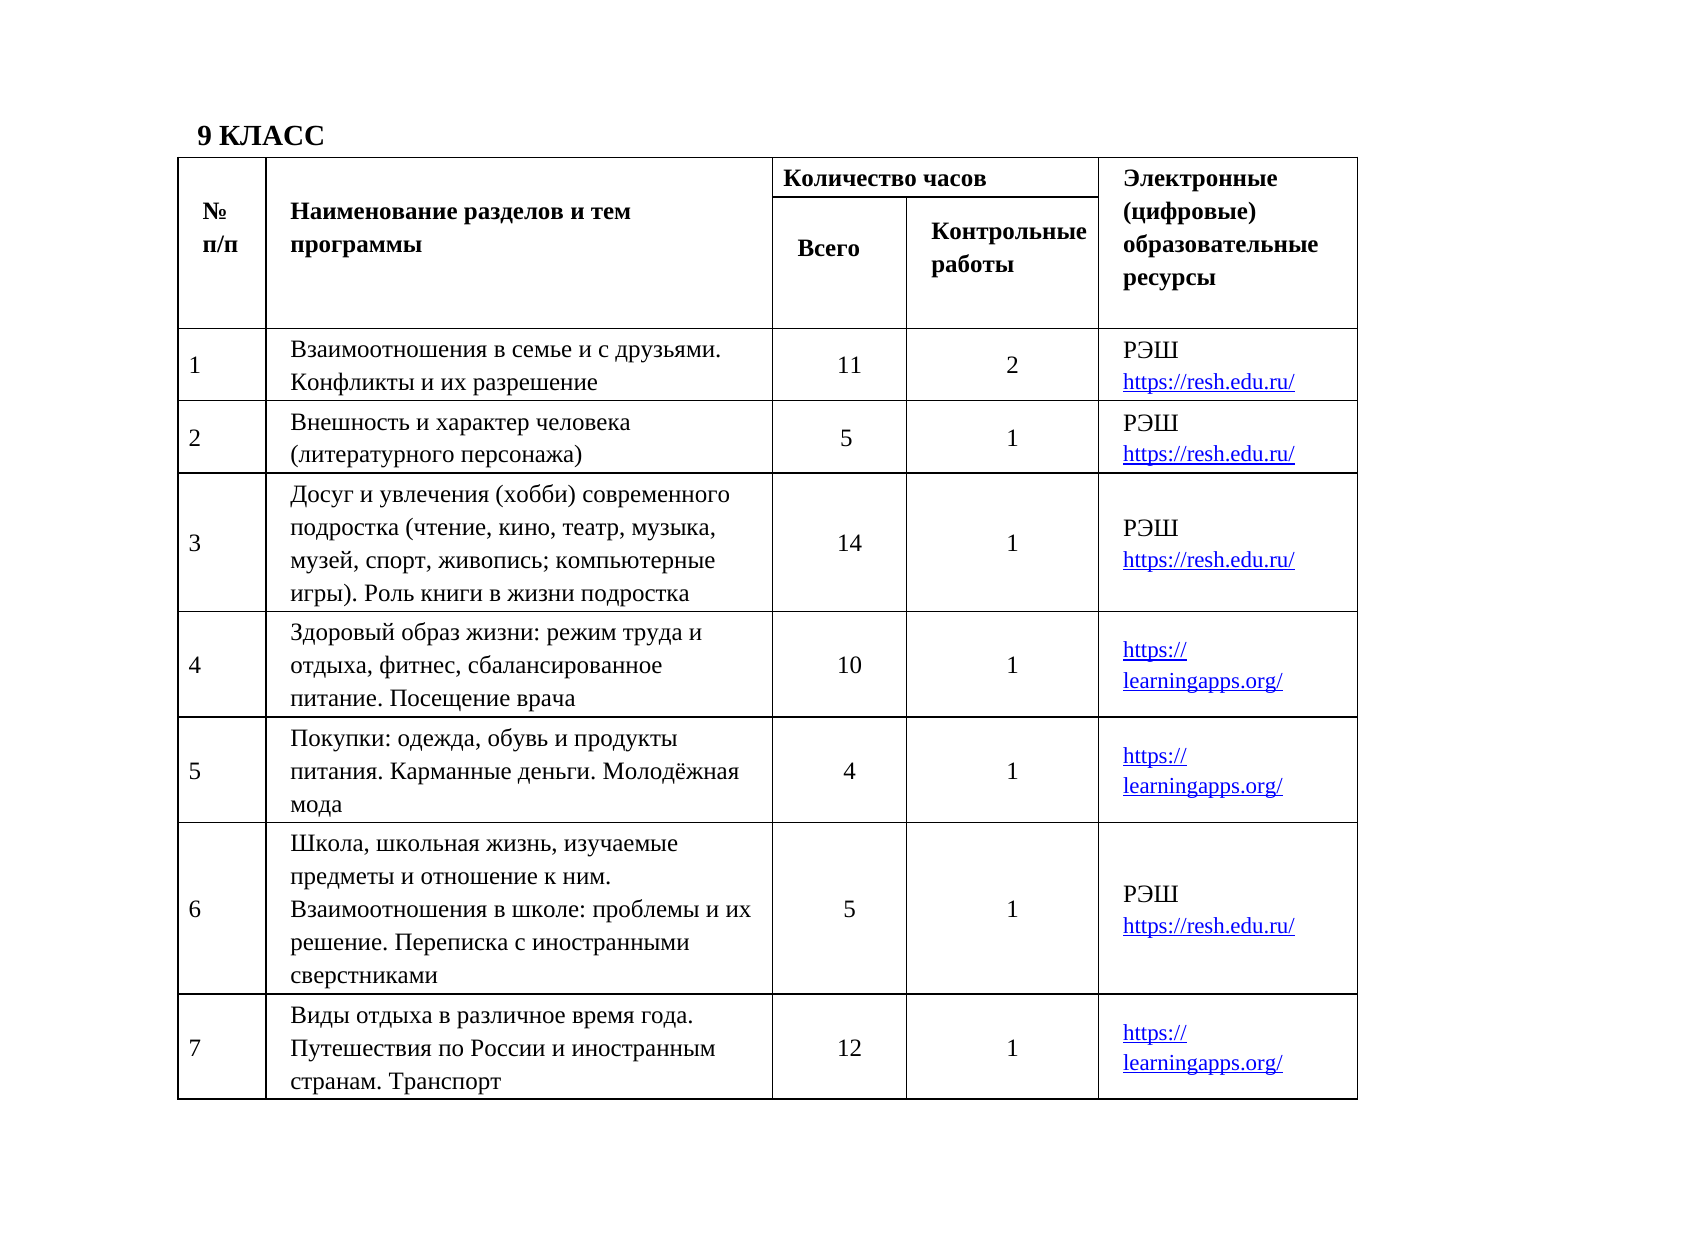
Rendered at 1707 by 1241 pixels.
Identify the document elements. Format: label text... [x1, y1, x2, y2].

table_cell 5 [179, 718, 265, 821]
table_header Наименование разделов и тем программы [267, 158, 772, 327]
table_cell 7 [179, 995, 265, 1098]
table_cell Покупки: одежда, обувь и продукты питания. Карманные деньги. Молодёжная мода [267, 718, 772, 821]
table_cell 4 [773, 718, 906, 821]
table_cell 5 [773, 823, 906, 993]
table_cell 6 [179, 823, 265, 993]
table_cell Школа, школьная жизнь, изучаемые предметы и отношение к ним. Взаимоотношения в школе: проблемы и их решение. Переписка с иностранными сверстниками [267, 823, 772, 993]
table_cell РЭШ https://resh.edu.ru/ [1099, 329, 1357, 400]
table_cell 11 [773, 329, 906, 400]
table_header Электронные (цифровые) образовательные ресурсы [1099, 158, 1357, 327]
text 9 КЛАСС [190, 118, 1618, 152]
table_cell Всего [773, 198, 906, 327]
table_header Количество часов [773, 158, 1098, 196]
table_cell РЭШ https://resh.edu.ru/ [1099, 401, 1357, 472]
table_cell 14 [773, 474, 906, 611]
table_cell 1 [907, 612, 1098, 716]
table_cell 2 [907, 329, 1098, 400]
table_cell 1 [907, 823, 1098, 993]
table_cell 1 [907, 401, 1098, 472]
table_cell Внешность и характер человека (литературного персонажа) [267, 401, 772, 472]
table_cell https://learningapps.org/ [1099, 995, 1357, 1098]
table_cell Взаимоотношения в семье и с друзьями. Конфликты и их разрешение [267, 329, 772, 400]
table_cell https://learningapps.org/ [1099, 612, 1357, 716]
table_cell 1 [907, 718, 1098, 821]
table_cell Виды отдыха в различное время года. Путешествия по России и иностранным странам. Транспорт [267, 995, 772, 1098]
table_cell 1 [907, 995, 1098, 1098]
table_cell Здоровый образ жизни: режим труда и отдыха, фитнес, сбалансированное питание. Посещение врача [267, 612, 772, 716]
table_cell 1 [907, 474, 1098, 611]
table_cell РЭШ https://resh.edu.ru/ [1099, 823, 1357, 993]
table_cell Контрольные работы [907, 198, 1098, 327]
table_cell 2 [179, 401, 265, 472]
table_cell 12 [773, 995, 906, 1098]
table_header № п/п [179, 158, 265, 327]
table_cell https://learningapps.org/ [1099, 718, 1357, 821]
table_cell 4 [179, 612, 265, 716]
table_cell РЭШ https://resh.edu.ru/ [1099, 474, 1357, 611]
table_cell 10 [773, 612, 906, 716]
table_cell 1 [179, 329, 265, 400]
table_cell Досуг и увлечения (хобби) современного подростка (чтение, кино, театр, музыка, музей, спорт, живопись; компьютерные игры). Роль книги в жизни подростка [267, 474, 772, 611]
table_cell 5 [773, 401, 906, 472]
table_cell 3 [179, 474, 265, 611]
